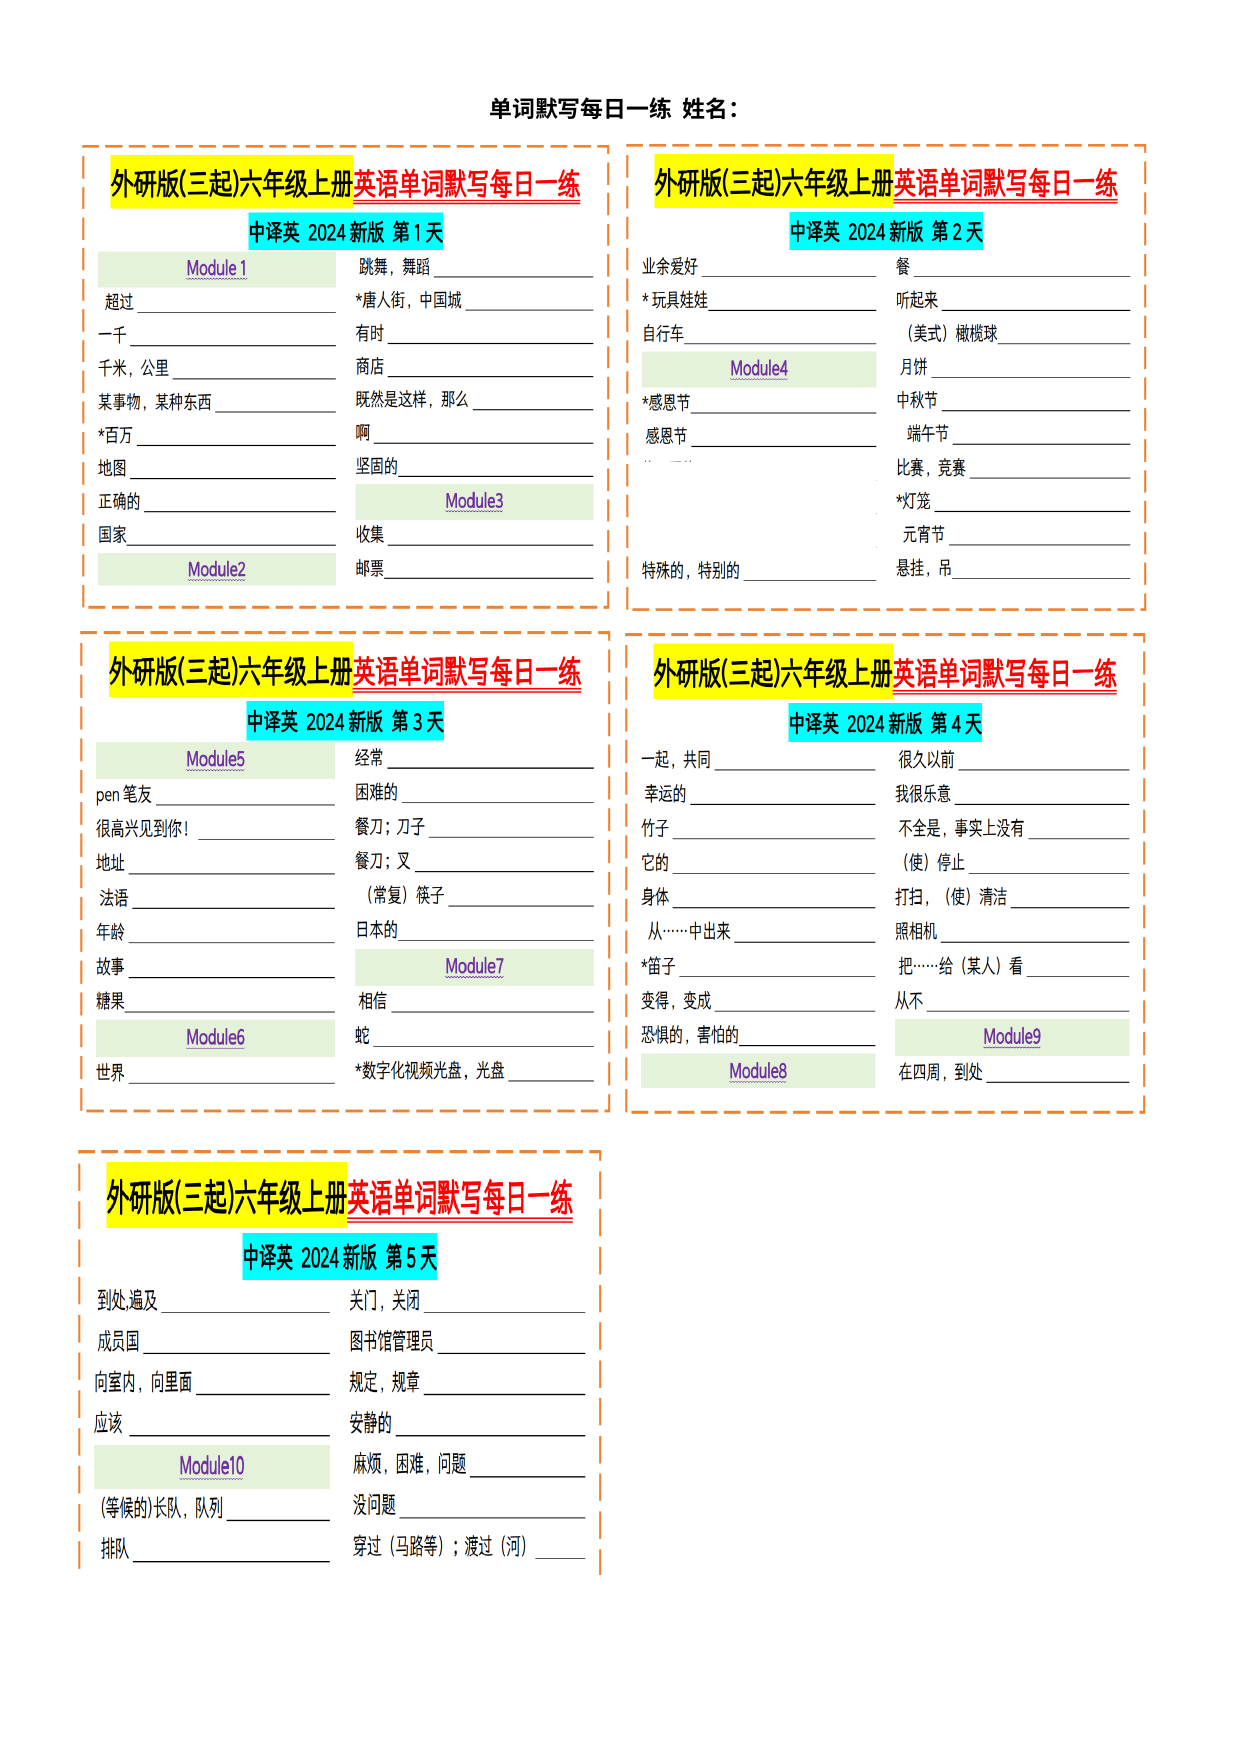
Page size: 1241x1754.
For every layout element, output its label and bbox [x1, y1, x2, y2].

picture [75, 138, 1152, 617]
picture [75, 626, 1147, 1119]
picture [75, 1146, 607, 1575]
